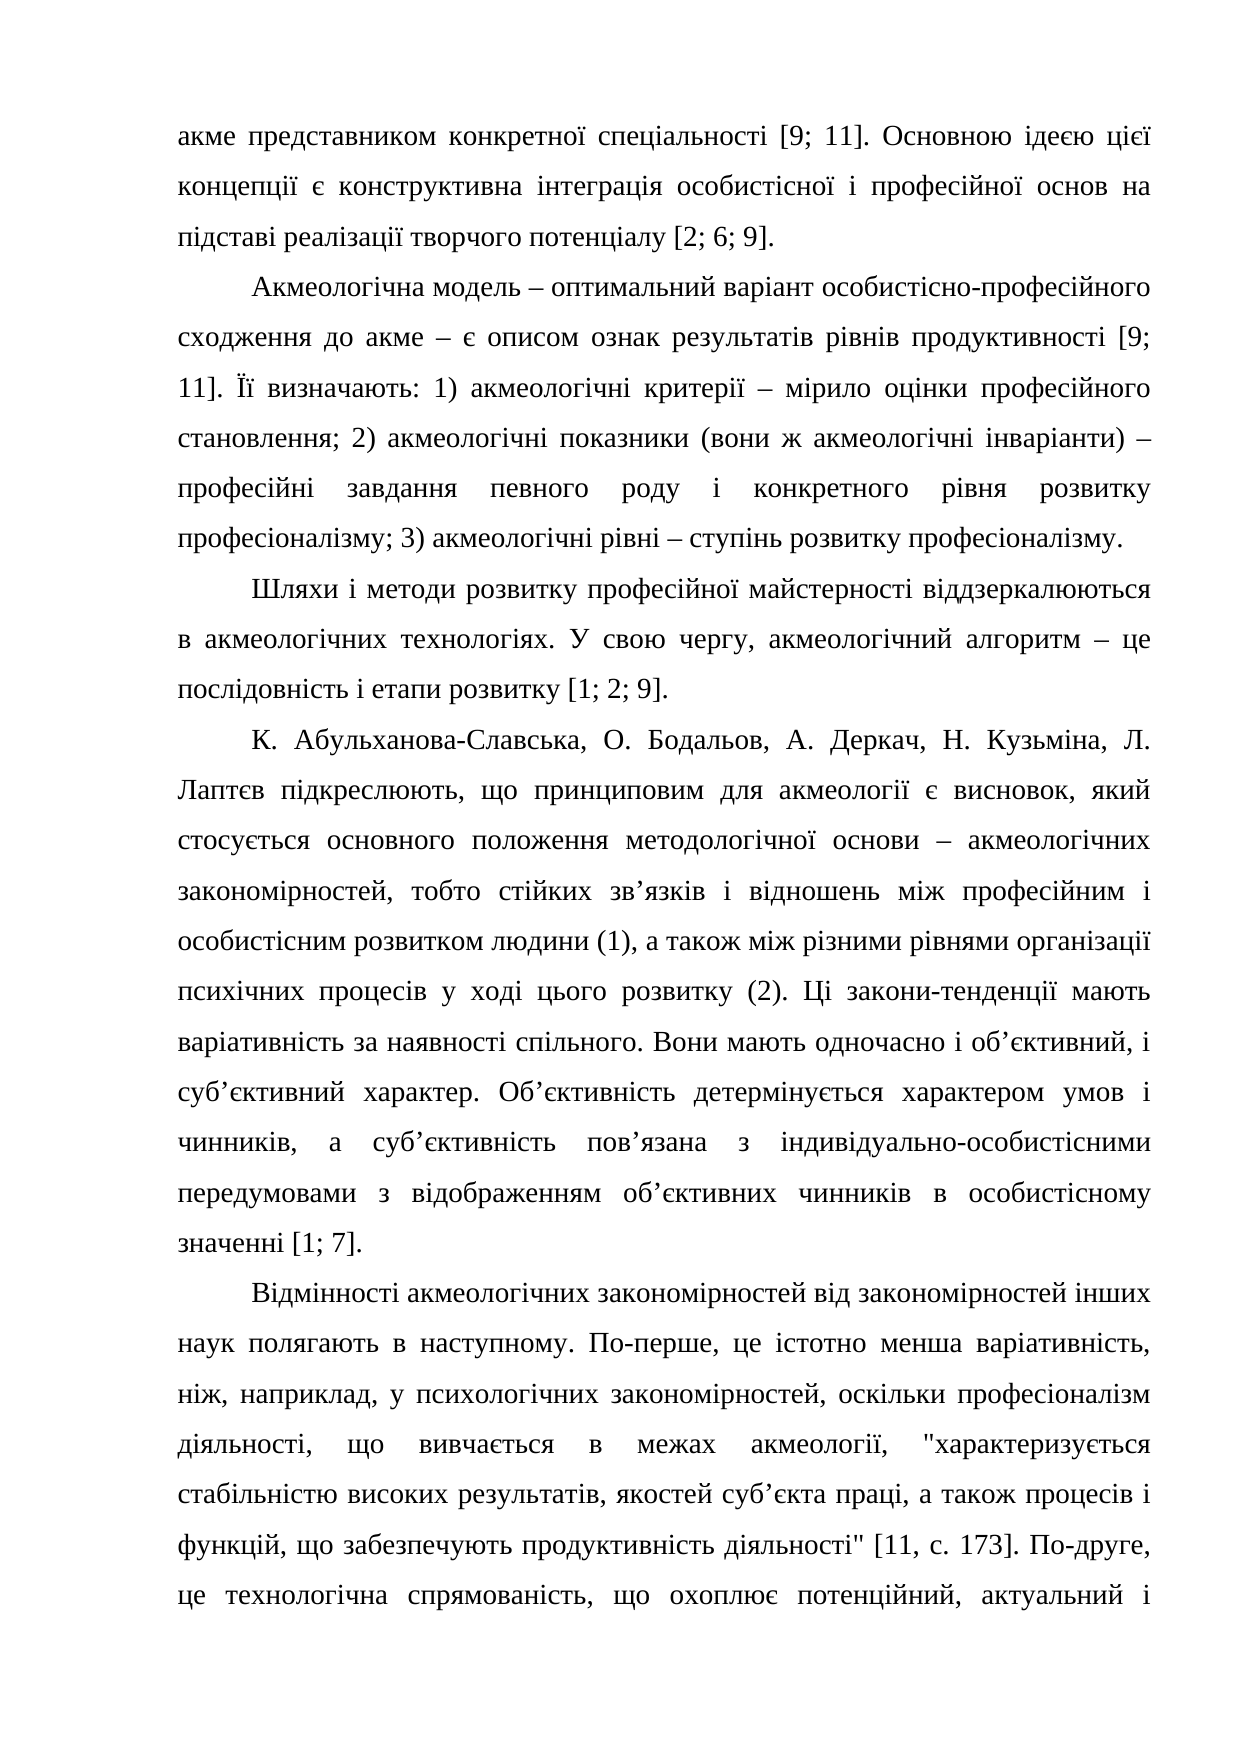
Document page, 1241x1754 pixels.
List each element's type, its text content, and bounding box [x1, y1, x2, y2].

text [177, 118, 1152, 252]
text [177, 1275, 1152, 1611]
text К. Абульханова-Славська, О. Бодальов, А. Деркач, Н. Кузьміна, Л. Лаптєв підкреслюють, що принциповим для акмеології є висновок, який стосується основного положення методологічної основи – акмеологічних закономірностей, тобто стійких зв’язків і відношень між професійним і особистісним розвитком людини (1), а також між різними рівнями організації психічних процесів у ході цього розвитку (2). Ці закони-тенденції мають варіативність за наявності спільного. Вони мають одночасно і об’єктивний, і суб’єктивний характер. Об’єктивність детермінується характером умов і чинників, а суб’єктивність пов’язана з індивідуально-особистісними передумовами з відображенням об’єктивних чинників в особистісному значенні [1; 7]. [177, 722, 1152, 1258]
text Акмеологічна модель – оптимальний варіант особистісно-професійного сходження до акме – є описом ознак результатів рівнів продуктивності [9; 11]. Її визначають: 1) акмеологічні критерії – мірило оцінки професійного становлення; 2) акмеологічні показники (вони ж акмеологічні інваріанти) – професійні завдання певного роду і конкретного рівня розвитку професіоналізму; 3) акмеологічні рівні – ступінь розвитку професіоналізму. [177, 269, 1152, 554]
text Шляхи і методи розвитку професійної майстерності віддзеркалюються в акмеологічних технологіях. У свою чергу, акмеологічний алгоритм – це послідовність і етапи розвитку [1; 2; 9]. [177, 571, 1152, 705]
